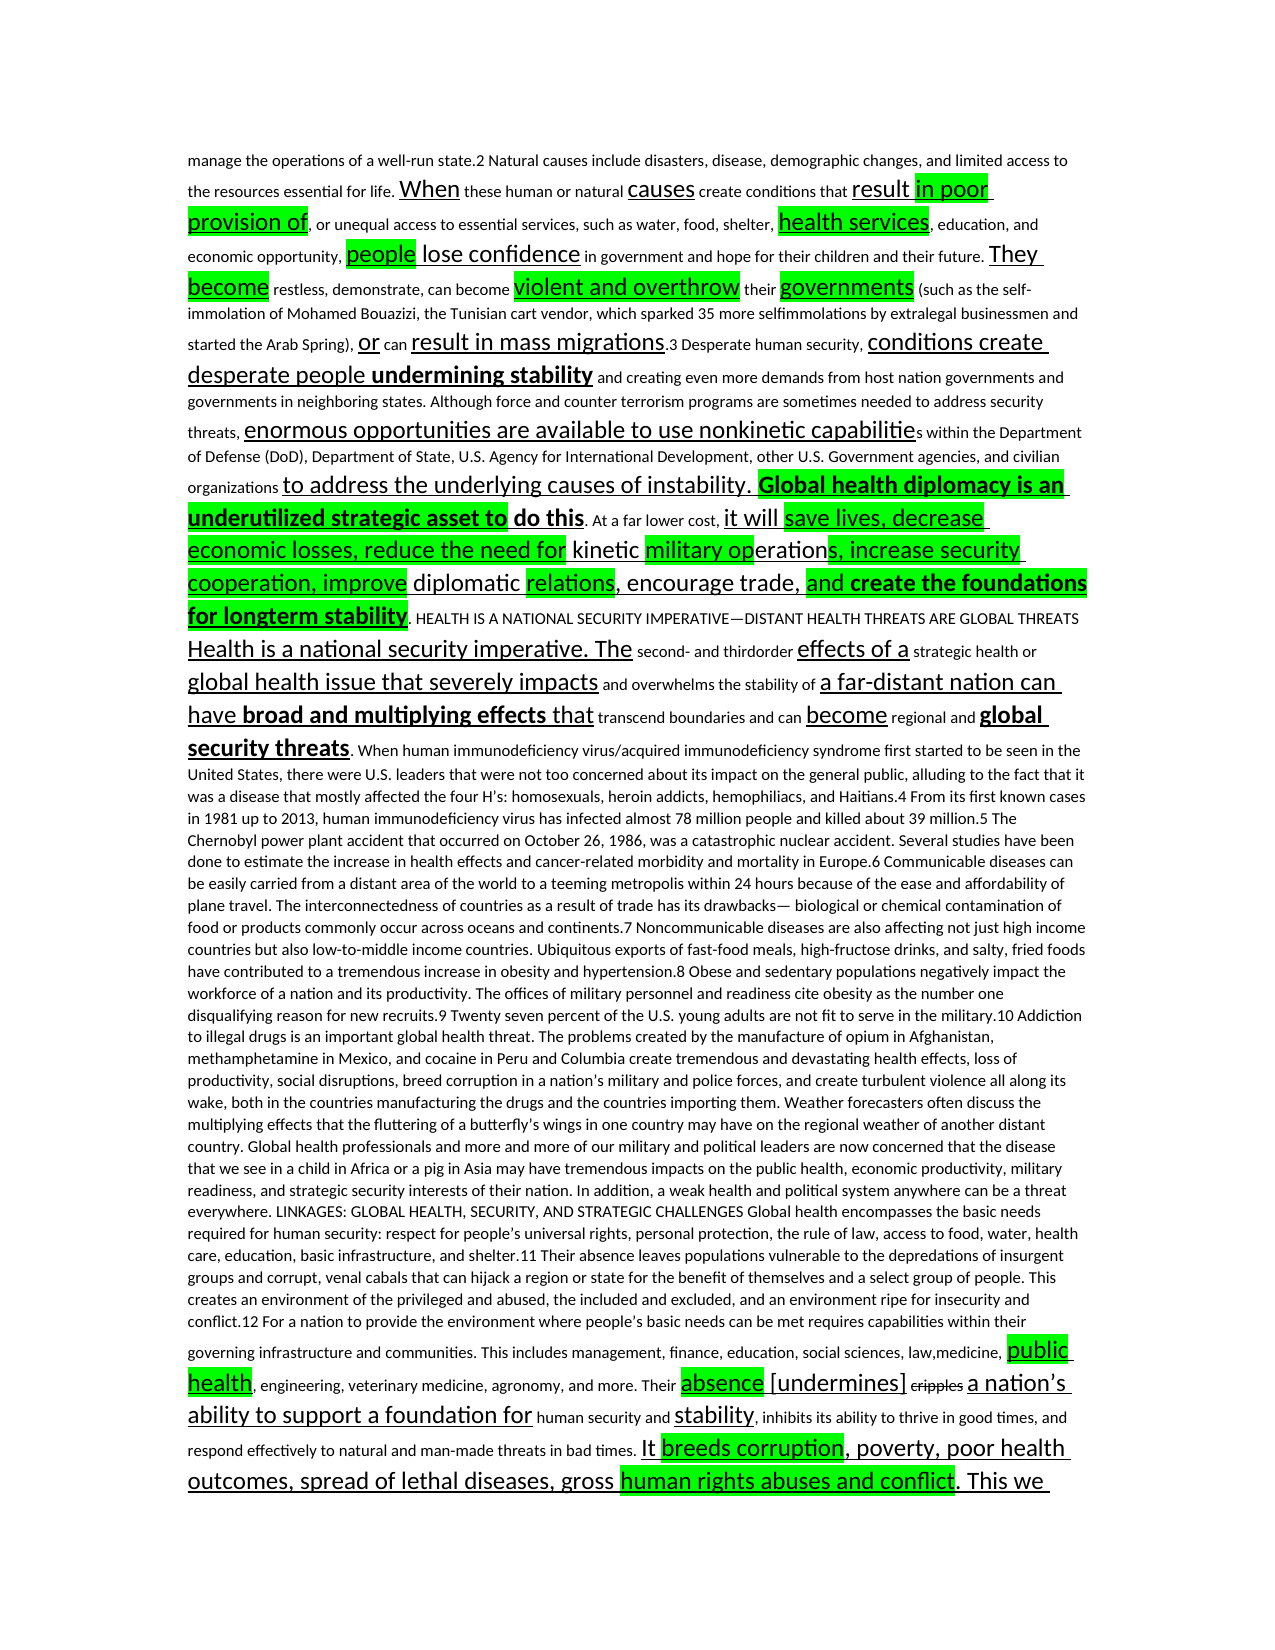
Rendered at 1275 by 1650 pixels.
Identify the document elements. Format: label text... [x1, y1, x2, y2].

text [187, 595, 1087, 1496]
